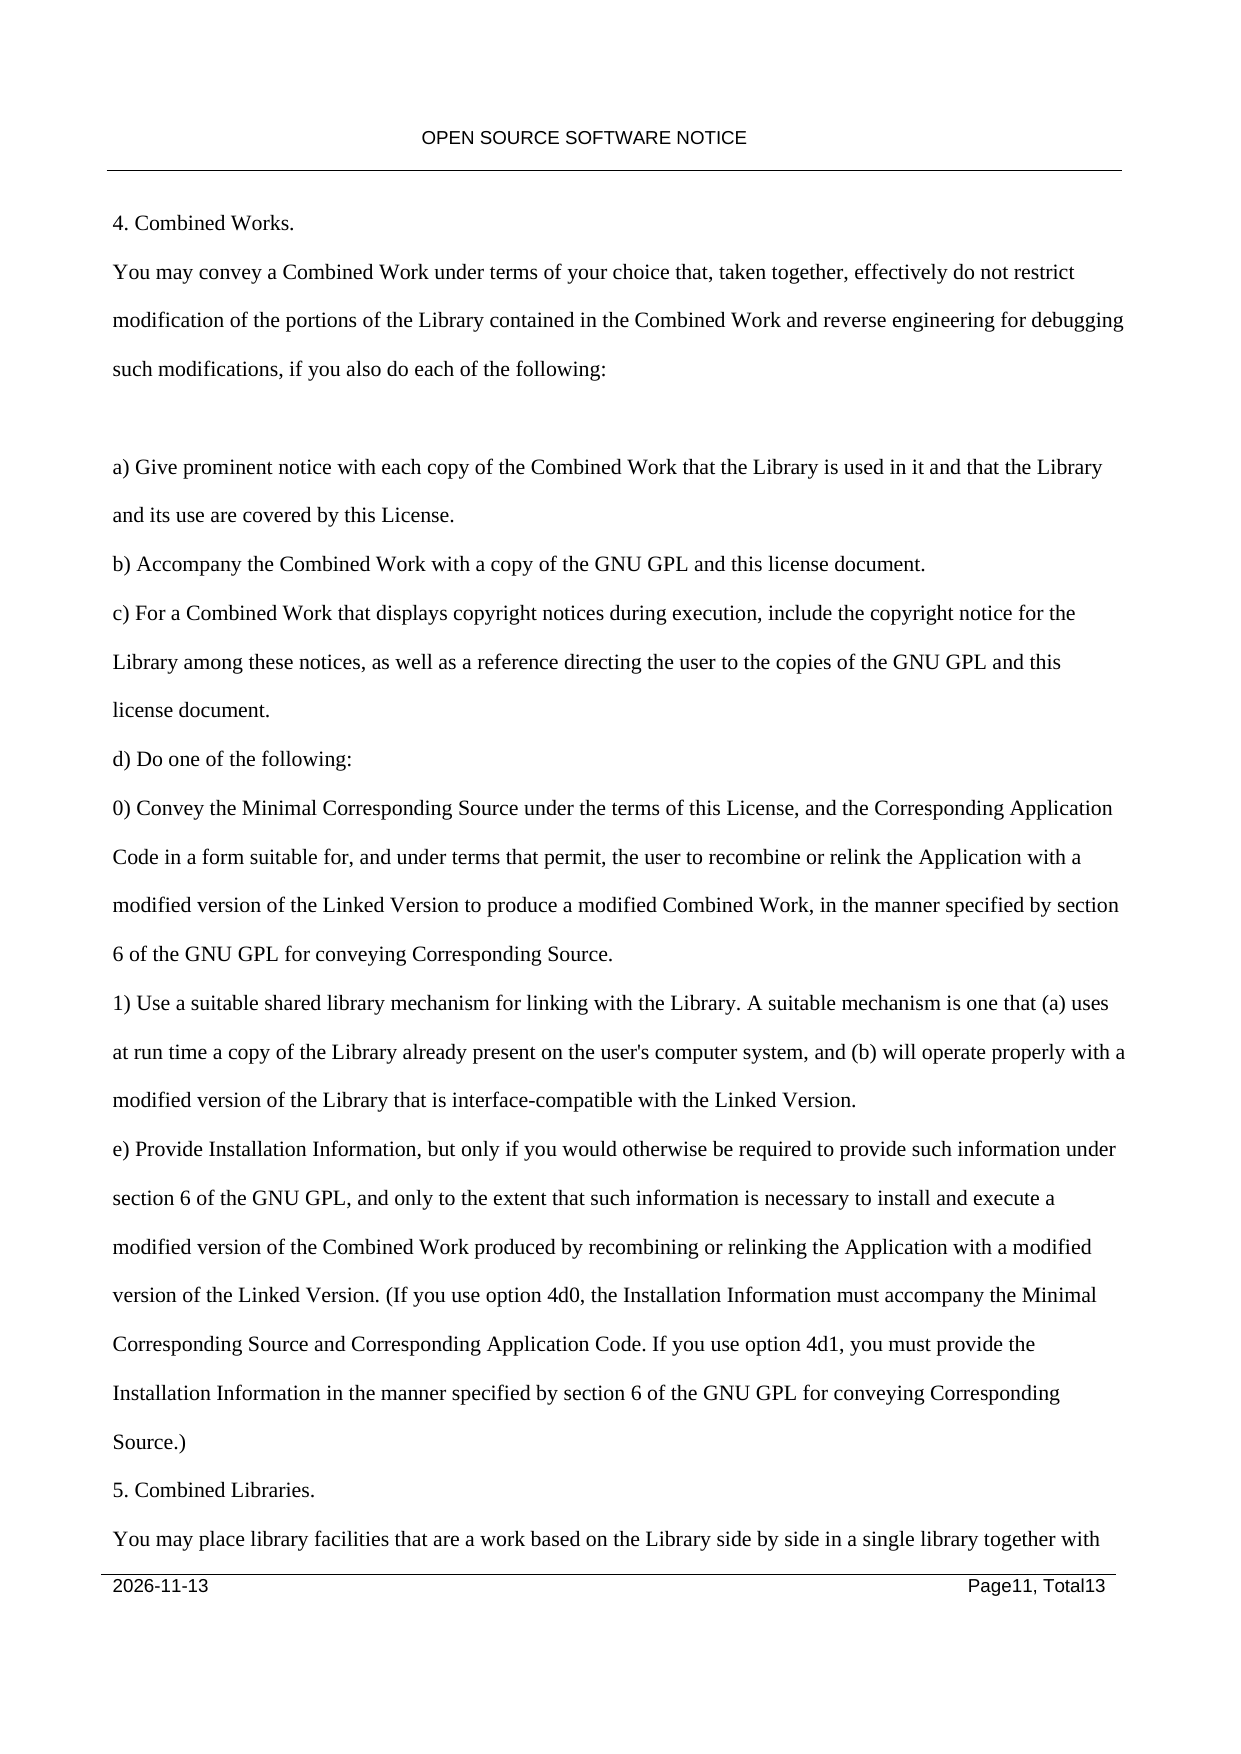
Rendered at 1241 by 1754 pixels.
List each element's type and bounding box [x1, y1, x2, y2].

text [112, 206, 1128, 1555]
